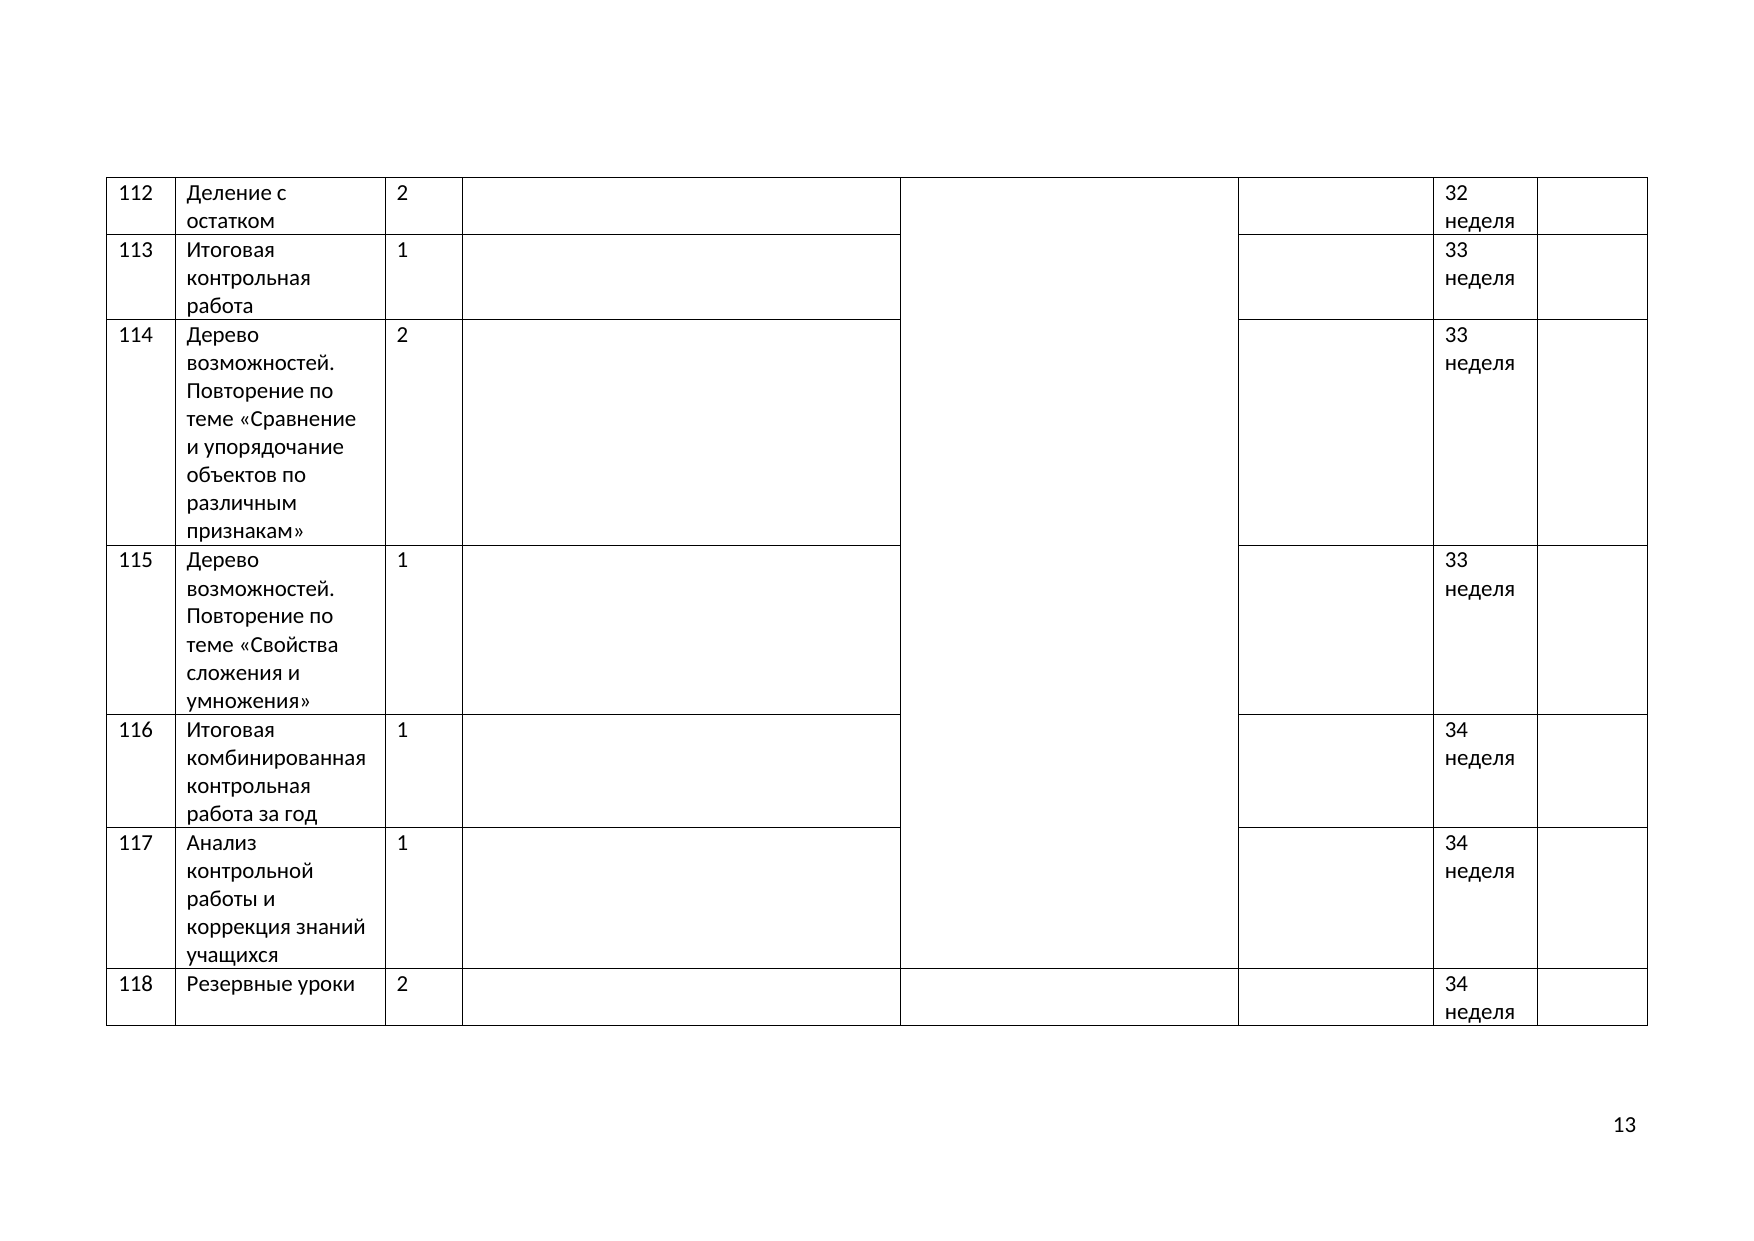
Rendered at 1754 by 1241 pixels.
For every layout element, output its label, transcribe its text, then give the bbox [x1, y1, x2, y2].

table_cell 114 [107, 320, 175, 544]
table_cell 117 [107, 828, 175, 968]
table_cell 2 [386, 178, 462, 234]
table_cell [1538, 715, 1647, 827]
table_cell 2 [386, 969, 462, 1025]
table_cell 113 [107, 235, 175, 319]
table_cell Итоговая контрольная работа [176, 235, 385, 319]
table_cell 2 [386, 320, 462, 544]
table_cell Деление с остатком [176, 178, 385, 234]
table_cell [1538, 178, 1647, 234]
table_cell Резервные уроки [176, 969, 385, 1025]
table_cell [1538, 828, 1647, 968]
table_cell 32 неделя [1434, 178, 1537, 234]
table_cell 1 [386, 715, 462, 827]
table_cell 33 неделя [1434, 235, 1537, 319]
table_cell [1239, 178, 1433, 234]
table_cell [463, 178, 900, 234]
table_cell 112 [107, 178, 175, 234]
table_cell Дерево возможностей. Повторение по теме «Свойства сложения и умножения» [176, 546, 385, 714]
table_cell [1538, 235, 1647, 319]
table_cell 33 неделя [1434, 320, 1537, 544]
table_cell [463, 828, 900, 968]
table_cell 115 [107, 546, 175, 714]
table_cell 34 неделя [1434, 715, 1537, 827]
table_cell [463, 320, 900, 544]
table_cell [463, 969, 900, 1025]
table_cell [1538, 320, 1647, 544]
table_cell [463, 235, 900, 319]
table_cell [1239, 828, 1433, 968]
table_cell 34 неделя [1434, 828, 1537, 968]
table_cell [463, 546, 900, 714]
table_cell [1239, 969, 1433, 1025]
table_cell 33 неделя [1434, 546, 1537, 714]
table_cell 118 [107, 969, 175, 1025]
table_cell [1239, 320, 1433, 544]
table_cell [1239, 235, 1433, 319]
table_cell Анализ контрольной работы и коррекция знаний учащихся [176, 828, 385, 968]
table_cell [1239, 546, 1433, 714]
table_cell Итоговая комбинированная контрольная работа за год [176, 715, 385, 827]
table_cell Дерево возможностей. Повторение по теме «Сравнение и упорядочание объектов по различным признакам» [176, 320, 385, 544]
table_cell [1538, 546, 1647, 714]
table_cell 1 [386, 828, 462, 968]
table_cell 34 неделя [1434, 969, 1537, 1025]
table_cell 116 [107, 715, 175, 827]
table_cell [1239, 715, 1433, 827]
table_cell [901, 969, 1238, 1025]
table_cell 1 [386, 235, 462, 319]
table_cell [1538, 969, 1647, 1025]
table_cell 1 [386, 546, 462, 714]
table_cell [463, 715, 900, 827]
